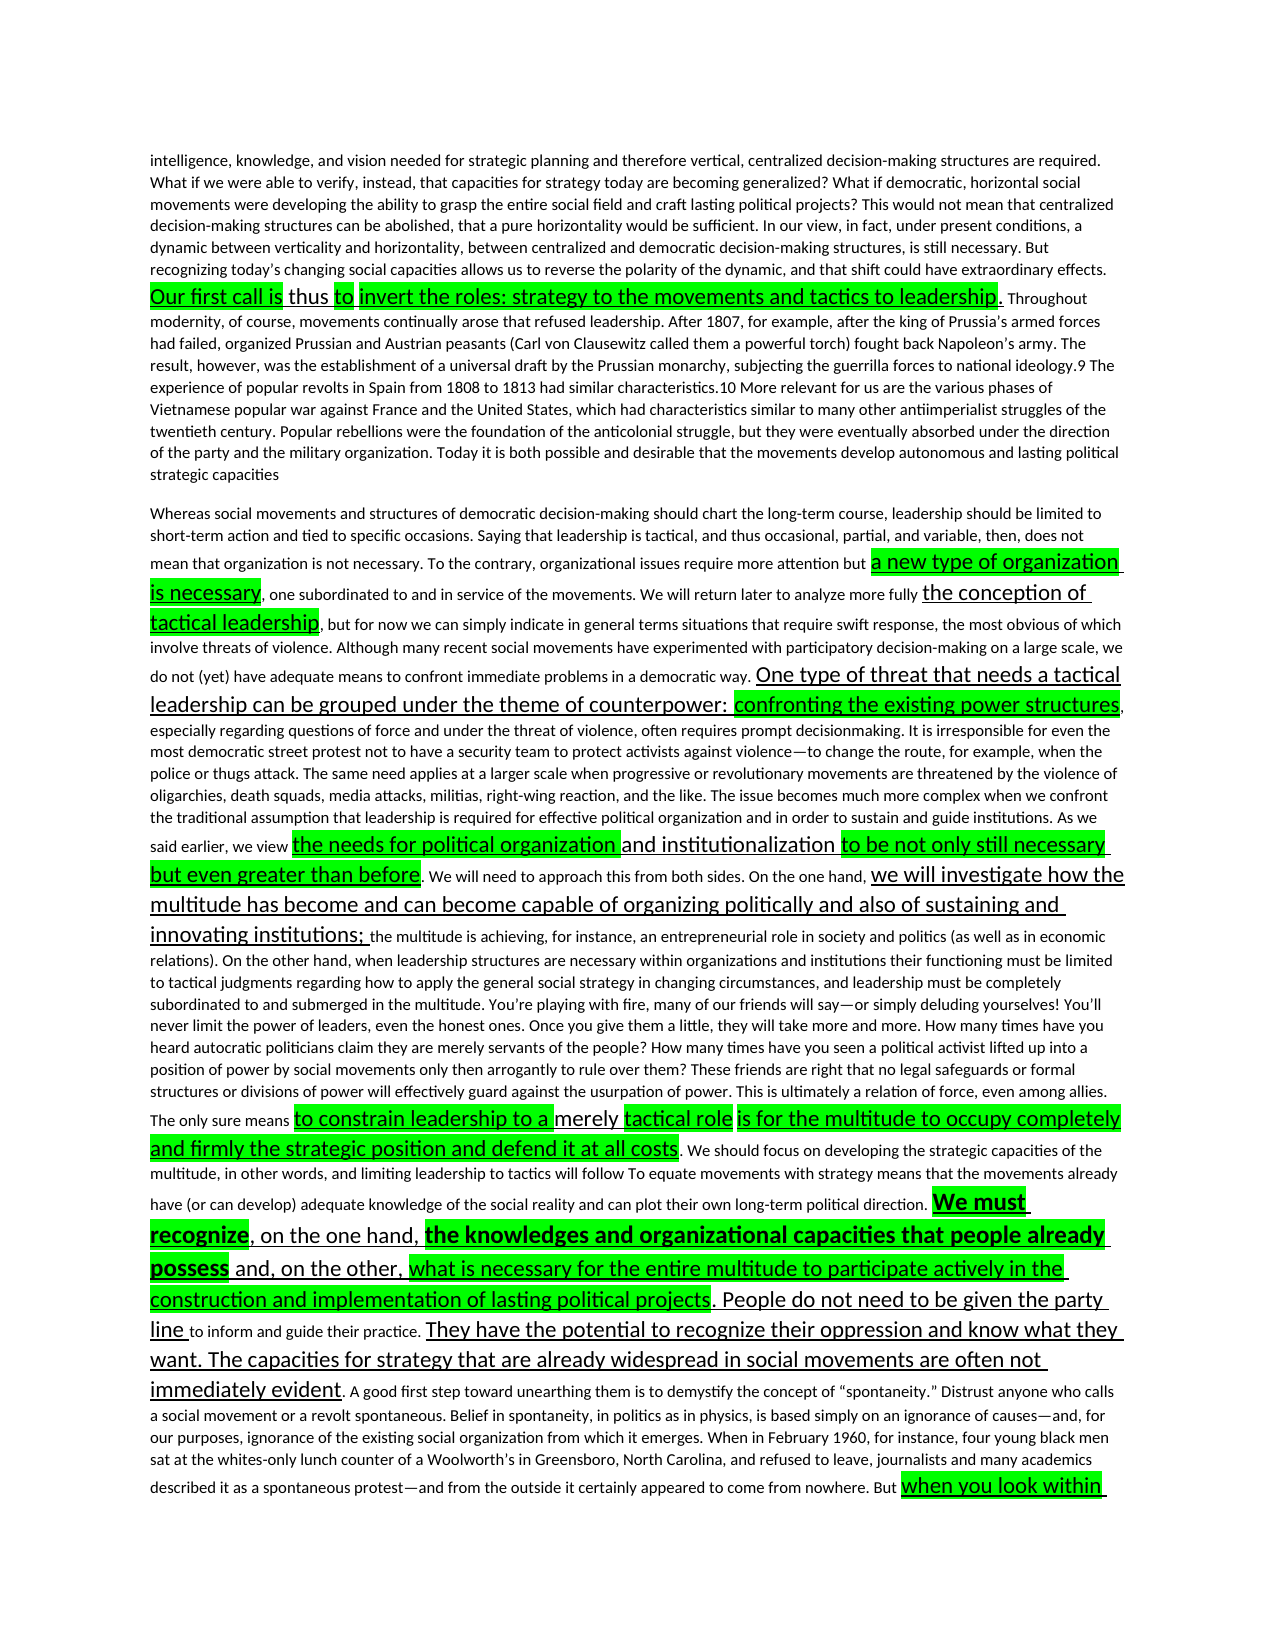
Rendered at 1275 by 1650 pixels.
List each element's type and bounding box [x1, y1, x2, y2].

text [150, 503, 1125, 1499]
text [150, 150, 1125, 485]
